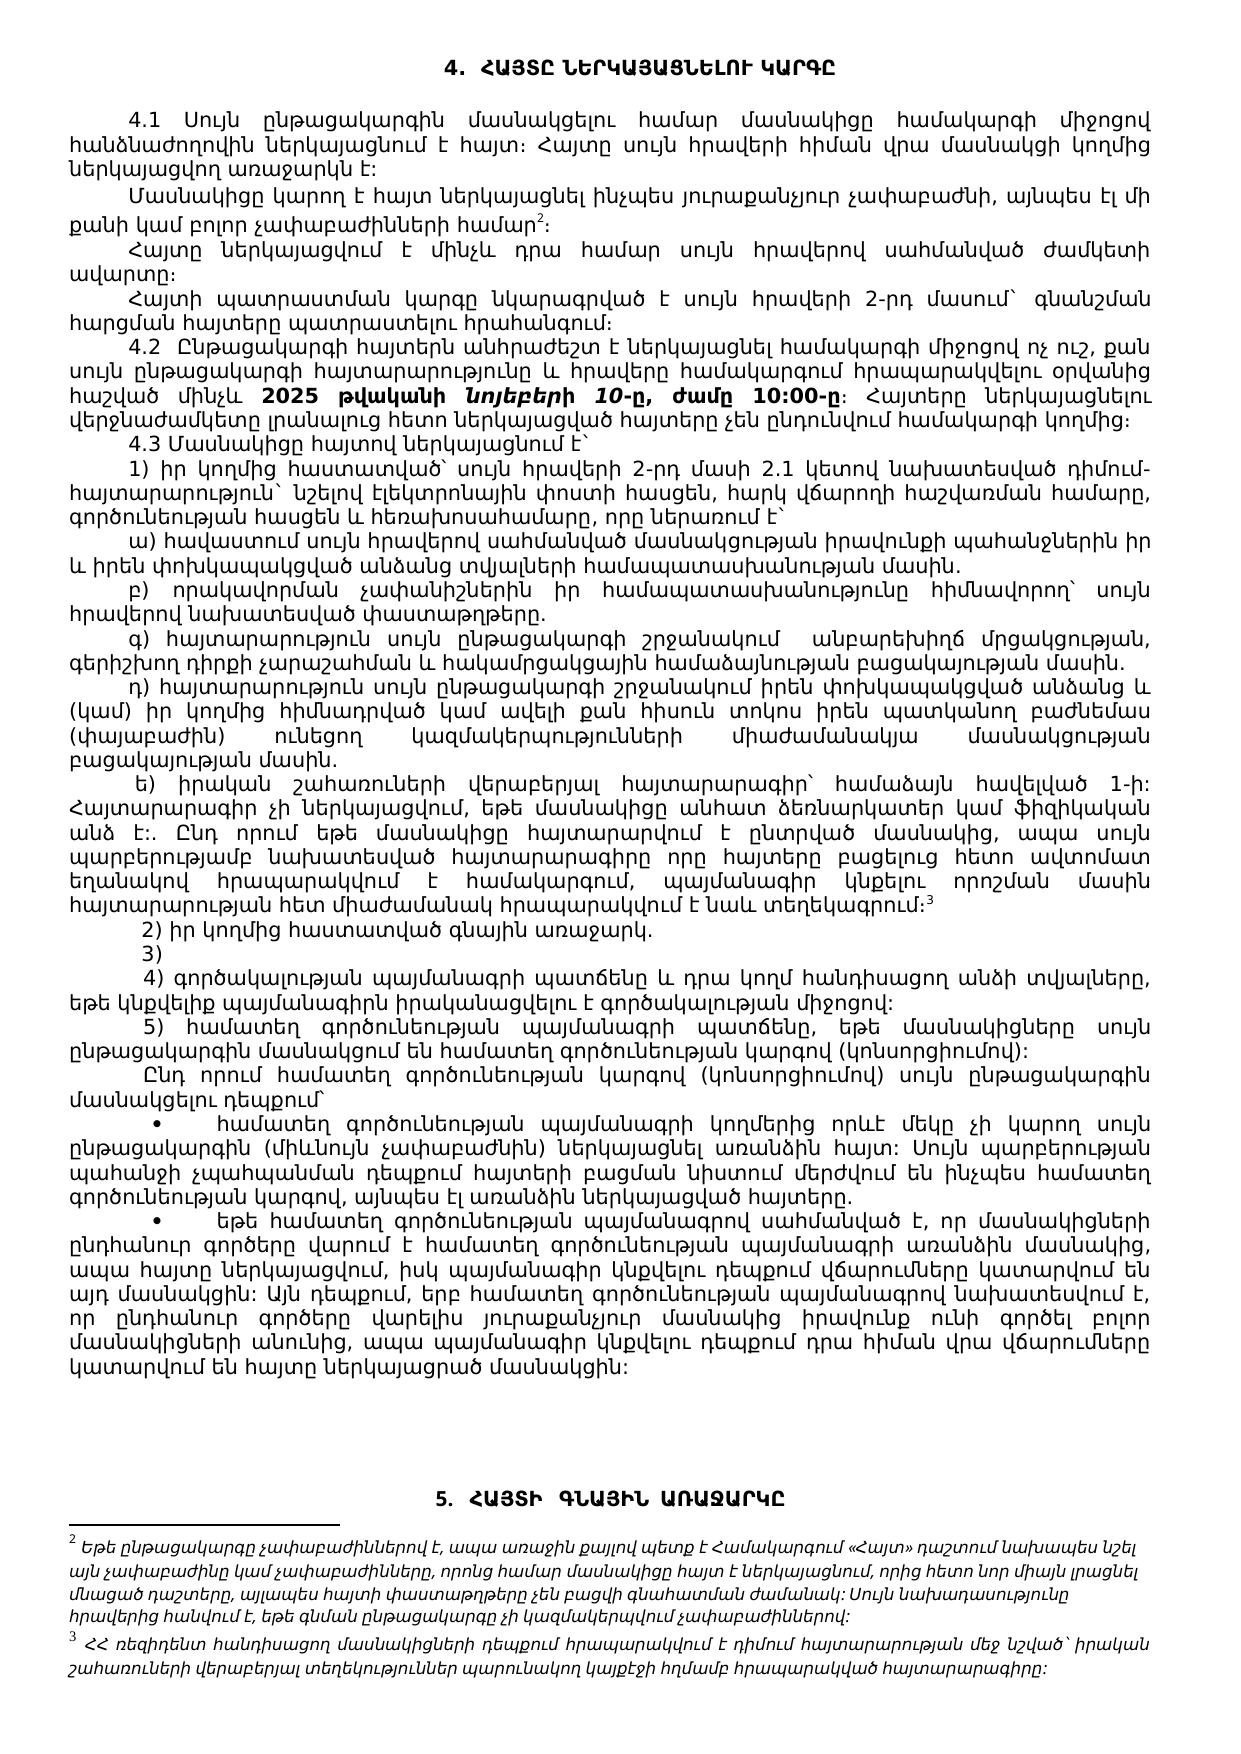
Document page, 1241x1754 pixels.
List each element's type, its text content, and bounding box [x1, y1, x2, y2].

text 4) գործակալության պայմանագրի պատճենը և դրա կողմ հանդիսացող անձի տվյալները, եթե կնքվելիք պայմանագիրն իրականացվելու է գործակալության միջոցով: [69, 966, 1152, 1015]
text Հայտը ներկայացվում է մինչև դրա համար սույն հրավերով սահմանված ժամկետի ավարտը։ [69, 238, 1152, 287]
text 1) իր կողմից հաստատված՝ սույն հրավերի 2-րդ մասի 2.1 կետով նախատեսված դիմում-հայտարարություն` նշելով էլեկտրոնային փոստի հասցեն, հարկ վճարողի հաշվառման համարը, գործունեության հասցեն և հեռախոսահամարը, որը ներառում է` [69, 457, 1152, 529]
text ե) իրական շահառուների վերաբերյալ հայտարարագիր՝ համաձայն հավելված 1-ի: Հայտարարագիր չի ներկայացվում, եթե մասնակիցը անհատ ձեռնարկատեր կամ ֆիզիկական անձ է:. Ընդ որում եթե մասնակիցը հայտարարվում է ընտրված մասնակից, ապա սույն պարբերությամբ նախատեսված հայտարարագիրը որը հայտերը բացելուց հետո ավտոմատ եղանակով հրապարակվում է համակարգում, պայմանագիր կնքելու որոշման մասին հայտարարության հետ միաժամանակ հրապարակվում է նաև տեղեկագրում։ [69, 772, 1152, 918]
text դ) հայտարարություն սույն ընթացակարգի շրջանակում իրեն փոխկապակցված անձանց և (կամ) իր կողմից հիմնադրված կամ ավելի քան հիսուն տոկոս իրեն պատկանող բաժնեմաս (փայաբաժին) ունեցող կազմակերպությունների միաժամանակյա մասնակցության բացակայության մասին. [69, 675, 1152, 772]
list համատեղ գործունեության պայմանագրի կողմերից որևէ մեկը չի կարող սույն ընթացակարգին (միևնույն չափաբաժնին) ներկայացնել առանձին հայտ: Սույն պարբերության պահանջի չպահպանման դեպքում հայտերի բացման նիստում մերժվում են ինչպես համատեղ գործունեության կարգով, այնպես էլ առանձին ներկայացված հայտերը. [69, 1112, 1152, 1209]
list եթե համատեղ գործունեության պայմանագրով սահմանված է, որ մասնակիցների ընդհանուր գործերը վարում է համատեղ գործունեության պայմանագրի առանձին մասնակից, ապա հայտը ներկայացվում, իսկ պայմանագիր կնքվելու դեպքում վճարումները կատարվում են այդ մասնակցին: Այն դեպքում, երբ համատեղ գործունեության պայմանագրով նախատեսվում է, որ ընդհանուր գործերը վարելիս յուրաքանչյուր մասնակից իրավունք ունի գործել բոլոր մասնակիցների անունից, ապա պայմանագիր կնքվելու դեպքում դրա հիման վրա վճարումները կատարվում են հայտը ներկայացրած մասնակցին: [69, 1209, 1152, 1379]
text Հայտի պատրաստման կարգը նկարագրված է սույն հրավերի 2-րդ մասում` գնանշման հարցման հայտերը պատրաստելու հրահանգում։ [69, 287, 1152, 335]
text 4.3 Մասնակիցը հայտով ներկայացնում է` [69, 432, 1152, 457]
text 4.2 Ընթացակարգի հայտերն անհրաժեշտ է ներկայացնել համակարգի միջոցով ոչ ուշ, քան սույն ընթացակարգի հայտարարությունը և հրավերը համակարգում հրապարակվելու օրվանից հաշված մինչև 2025 թվականի նոյեբերի 10-ը, ժամը 10:00-ը։ Հայտերը ներկայացնելու վերջնաժամկետը լրանալուց հետո ներկայացված հայտերը չեն ընդունվում համակարգի կողմից։ [69, 335, 1152, 432]
text 2) իր կողմից հաստատված գնային առաջարկ. [69, 918, 1152, 942]
text 5. ՀԱՅՏԻ ԳՆԱՅԻՆ ԱՌԱՋԱՐԿԸ [69, 1484, 1152, 1513]
text ա) հավաստում սույն հրավերով սահմանված մասնակցության իրավունքի պահանջներին իր և իրեն փոխկապակցված անձանց տվյալների համապատասխանության մասին. [69, 529, 1152, 578]
text բ) որակավորման չափանիշներին իր համապատասխանությունը հիմնավորող՝ սույն հրավերով նախատեսված փաստաթղթերը. [69, 578, 1152, 627]
text 5) համատեղ գործունեության պայմանագրի պատճենը, եթե մասնակիցները սույն ընթացակարգին մասնակցում են համատեղ գործունեության կարգով (կոնսորցիումով): [69, 1015, 1152, 1063]
text 3) [69, 942, 1152, 966]
text 4.1 Սույն ընթացակարգին մասնակցելու համար մասնակիցը համակարգի միջոցով հանձնաժողովին ներկայացնում է հայտ։ Հայտը սույն հրավերի հիման վրա մասնակցի կողմից ներկայացվող առաջարկն է: [69, 108, 1152, 181]
text 4. ՀԱՅՏԸ ՆԵՐԿԱՅԱՑՆԵԼՈՒ ԿԱՐԳԸ [69, 56, 1152, 80]
text Ընդ որում համատեղ գործունեության կարգով (կոնսորցիումով) սույն ընթացակարգին մասնակցելու դեպքում՝ [69, 1063, 1152, 1112]
text Մասնակիցը կարող է հայտ ներկայացնել ինչպես յուրաքանչյուր չափաբաժնի, այնպես էլ մի քանի կամ բոլոր չափաբաժինների համար։ [69, 181, 1152, 238]
text գ) հայտարարություն սույն ընթացակարգի շրջանակում անբարեխիղճ մրցակցության, գերիշխող դիրքի չարաշահման և հակամրցակցային համաձայնության բացակայության մասին. [69, 627, 1152, 675]
